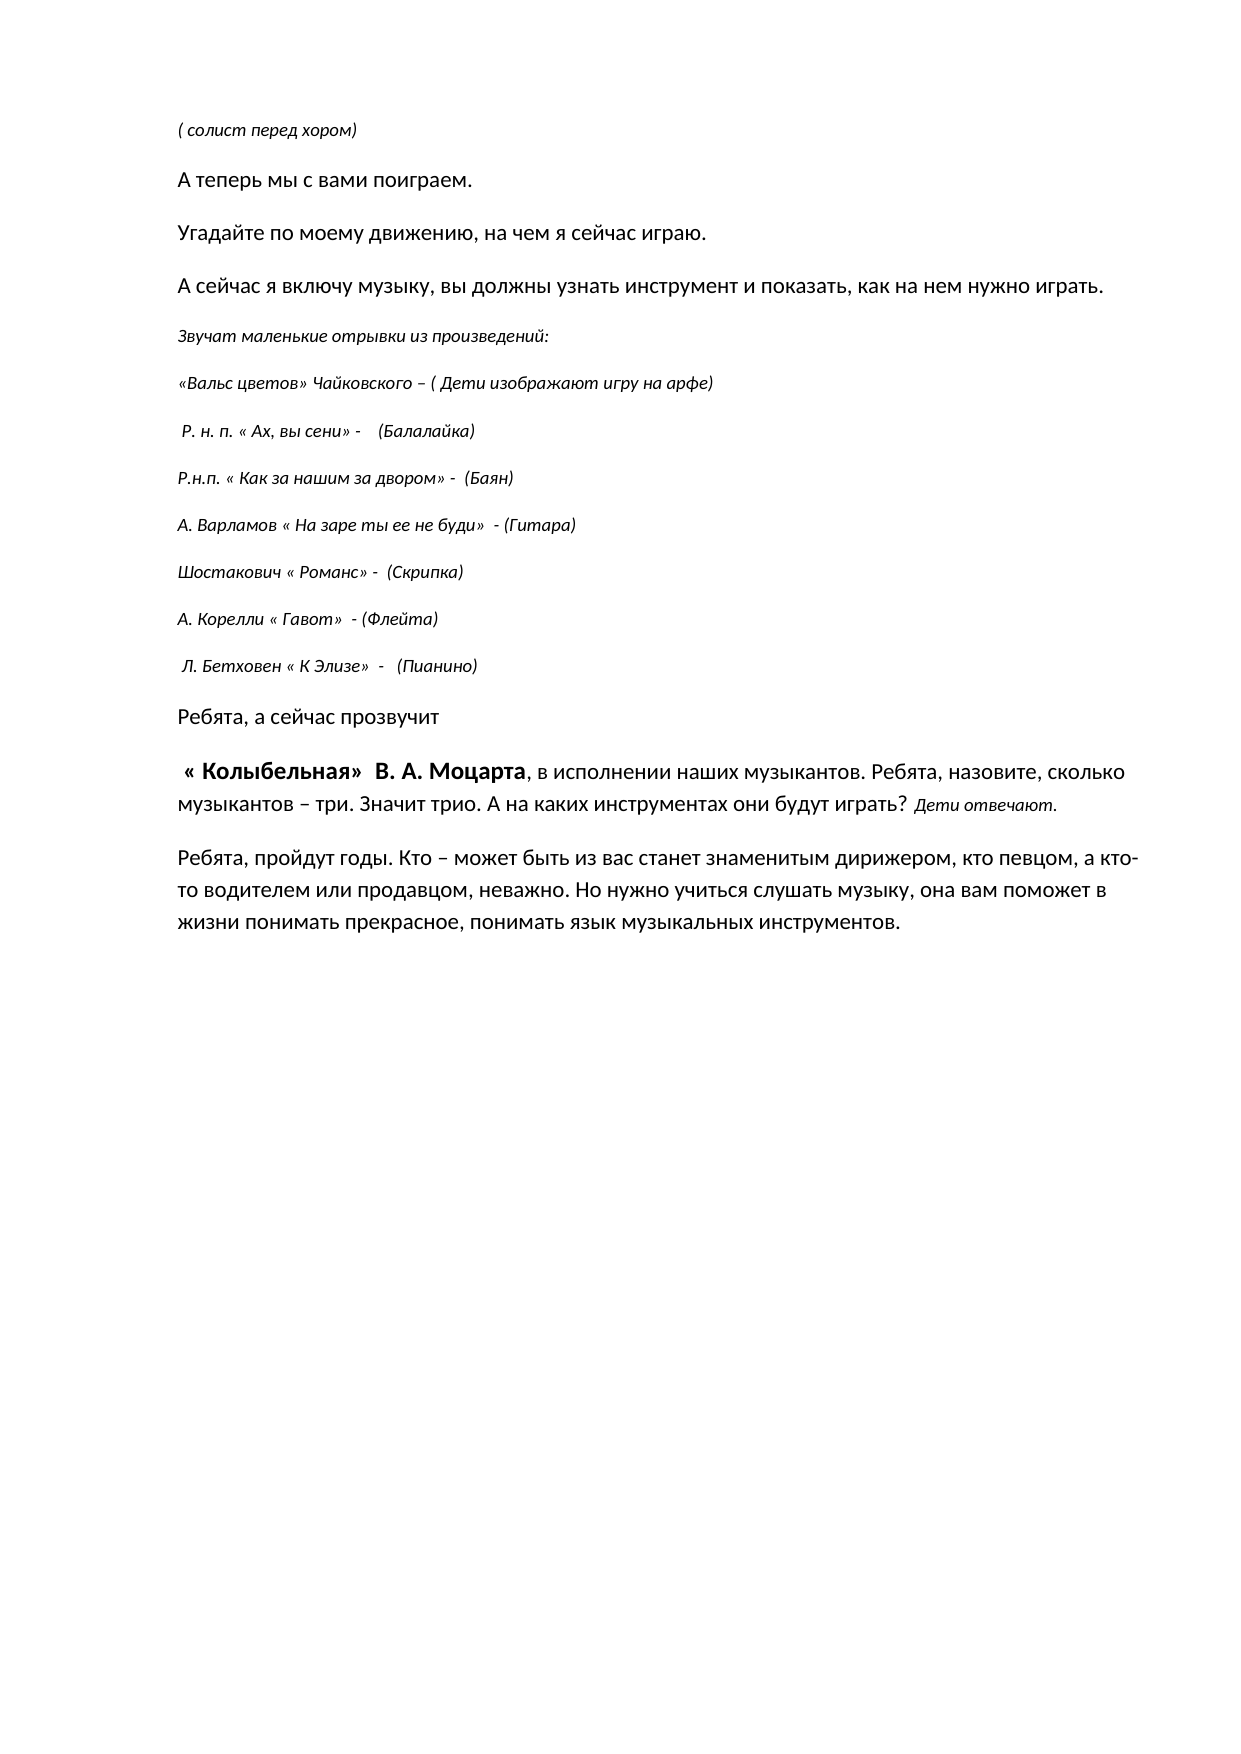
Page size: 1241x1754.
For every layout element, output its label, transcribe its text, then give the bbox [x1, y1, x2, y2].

text Р.н.п. « Как за нашим за двором» - (Баян) [177, 466, 1152, 489]
text А. Корелли « Гавот» - (Флейта) [177, 607, 1152, 630]
text « Колыбельная» В. А. Моцарта, в исполнении наших музыкантов. Ребята, назовите, сколько музыкантов – три. Значит трио. А на каких инструментах они будут играть? Дети отвечают. [177, 755, 1152, 818]
text Звучат маленькие отрывки из произведений: [177, 324, 1152, 347]
text Ребята, а сейчас прозвучит [177, 702, 1152, 730]
text А теперь мы с вами поиграем. [177, 165, 1152, 193]
text Угадайте по моему движению, на чем я сейчас играю. [177, 218, 1152, 246]
text Л. Бетховен « К Элизе» - (Пианино) [177, 655, 1152, 678]
text А. Варламов « На заре ты ее не буди» - (Гитара) [177, 513, 1152, 536]
text Ребята, пройдут годы. Кто – может быть из вас станет знаменитым дирижером, кто певцом, а кто- то водителем или продавцом, неважно. Но нужно учиться слушать музыку, она вам поможет в жизни понимать прекрасное, понимать язык музыкальных инструментов. [177, 843, 1152, 935]
text А сейчас я включу музыку, вы должны узнать инструмент и показать, как на нем нужно играть. [177, 271, 1152, 299]
text ( солист перед хором) [177, 118, 1152, 141]
text «Вальс цветов» Чайковского – ( Дети изображают игру на арфе) [177, 372, 1152, 394]
text Шостакович « Романс» - (Скрипка) [177, 560, 1152, 583]
text Р. н. п. « Ах, вы сени» - (Балалайка) [177, 419, 1152, 442]
